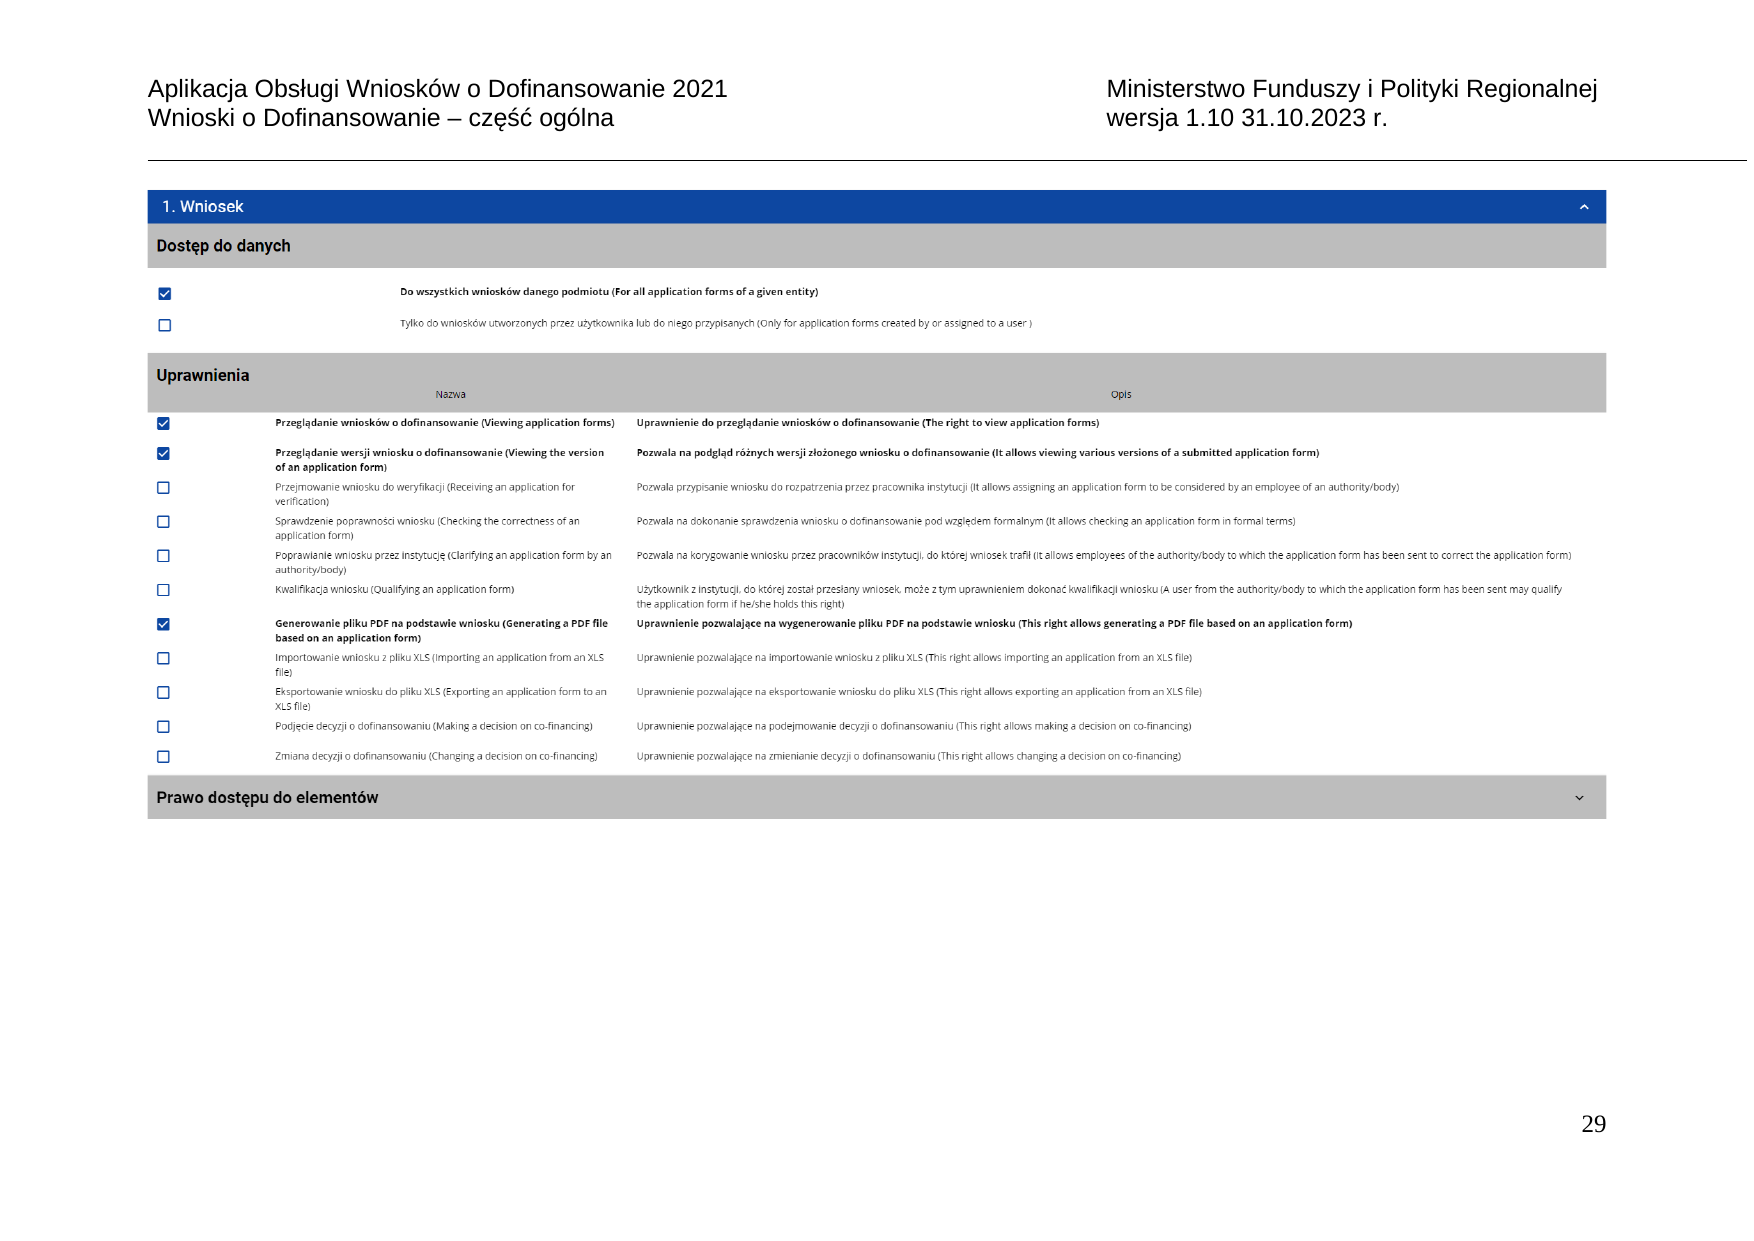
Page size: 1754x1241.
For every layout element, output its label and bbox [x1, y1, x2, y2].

picture [147, 189, 1607, 819]
